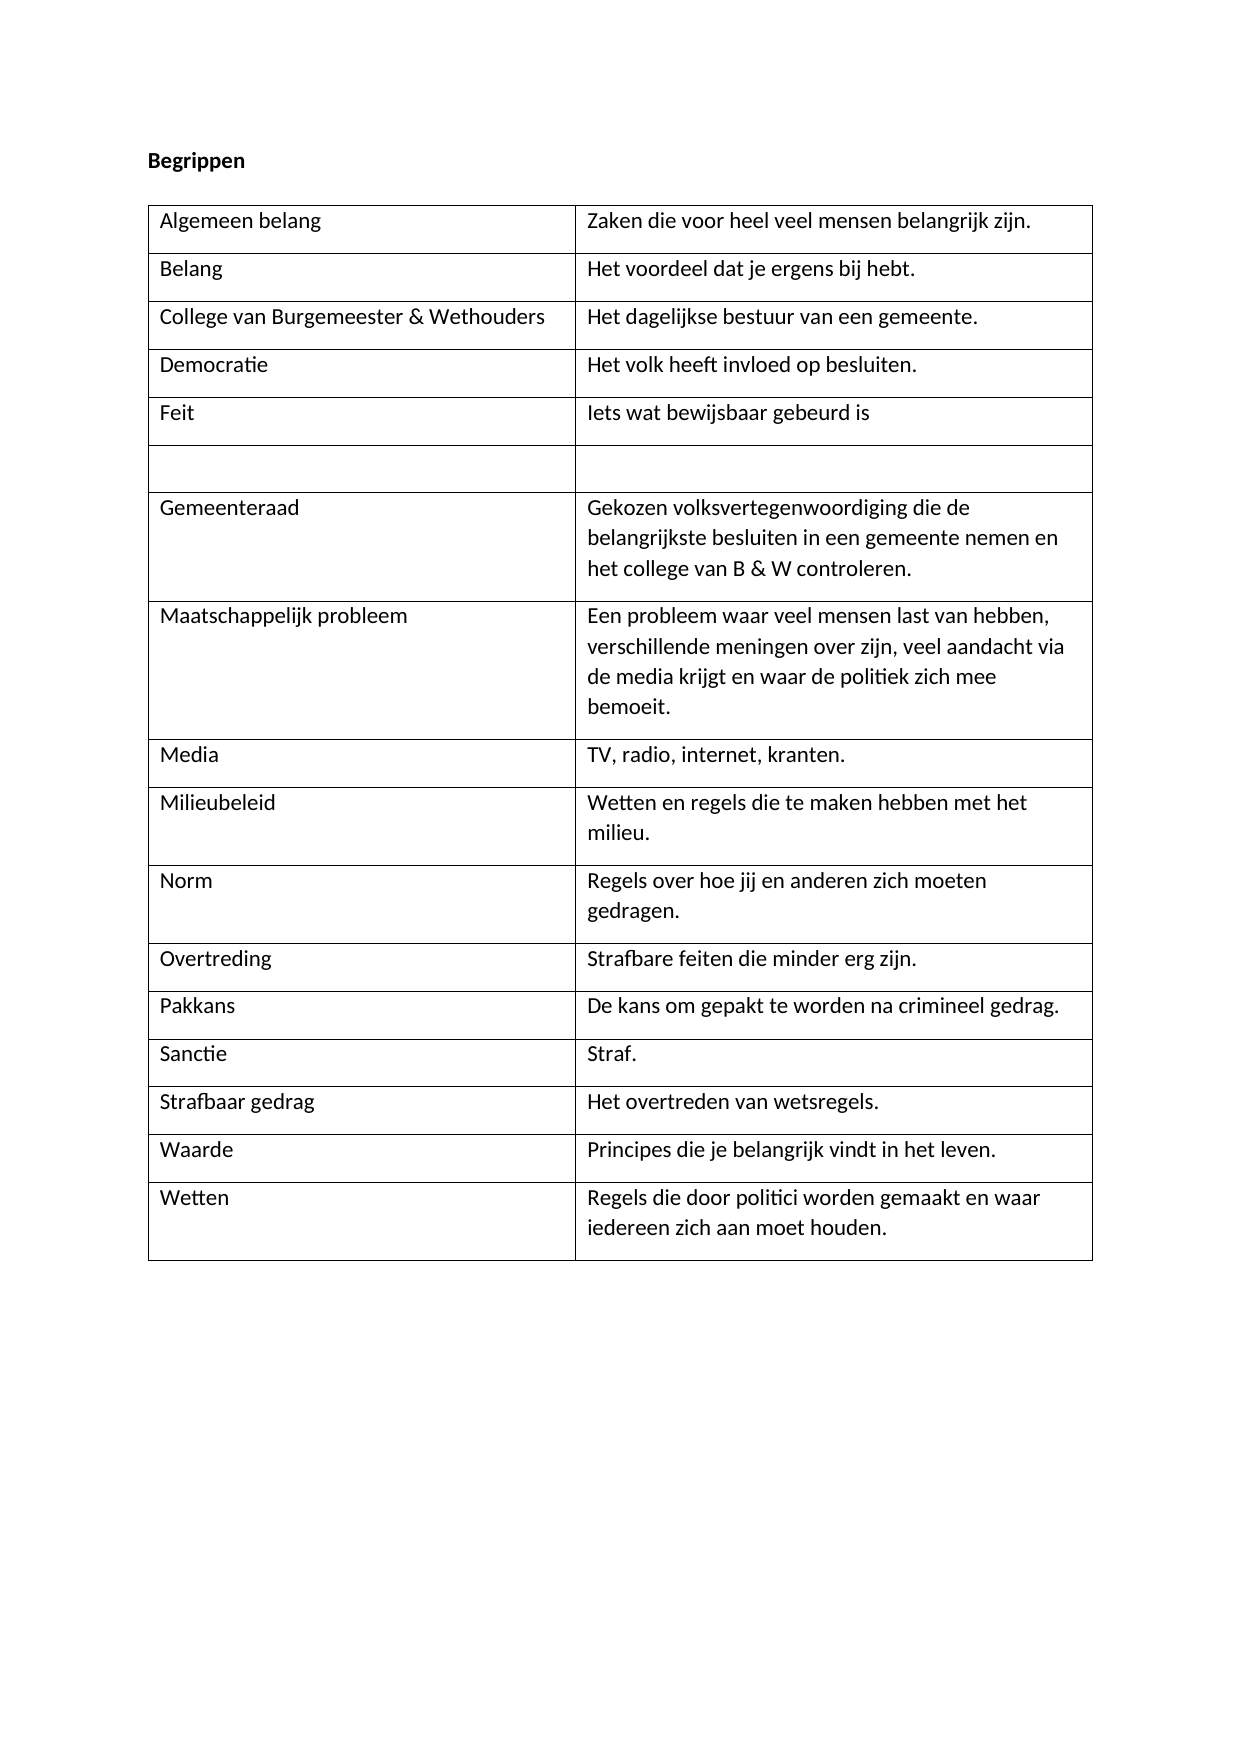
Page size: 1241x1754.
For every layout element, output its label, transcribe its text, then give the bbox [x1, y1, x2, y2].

table_cell Regels over hoe jij en anderen zich moeten gedragen. [576, 866, 1092, 943]
table_header Zaken die voor heel veel mensen belangrijk zijn. [576, 206, 1092, 253]
table_cell Strafbare feiten die minder erg zijn. [576, 944, 1092, 991]
table_cell College van Burgemeester & Wethouders [149, 302, 575, 349]
table_cell Het voordeel dat je ergens bij hebt. [576, 254, 1092, 301]
table_cell Democratie [149, 350, 575, 397]
table_cell Gekozen volksvertegenwoordiging die de belangrijkste besluiten in een gemeente nemen en het college van B & W controleren. [576, 493, 1092, 601]
table_cell Het overtreden van wetsregels. [576, 1087, 1092, 1134]
table_cell [576, 446, 1092, 492]
table_cell Belang [149, 254, 575, 301]
table_cell Een probleem waar veel mensen last van hebben, verschillende meningen over zijn, veel aandacht via de media krijgt en waar de politiek zich mee bemoeit. [576, 602, 1092, 739]
table_cell Regels die door politici worden gemaakt en waar iedereen zich aan moet houden. [576, 1183, 1092, 1260]
table_cell TV, radio, internet, kranten. [576, 740, 1092, 787]
table_cell Iets wat bewijsbaar gebeurd is [576, 398, 1092, 444]
table_cell Gemeenteraad [149, 493, 575, 601]
table_cell Strafbaar gedrag [149, 1087, 575, 1134]
table_cell Maatschappelijk probleem [149, 602, 575, 739]
text Begrippen [148, 143, 1092, 174]
table_cell Principes die je belangrijk vindt in het leven. [576, 1135, 1092, 1182]
table_cell De kans om gepakt te worden na crimineel gedrag. [576, 992, 1092, 1038]
table_cell Milieubeleid [149, 788, 575, 865]
table_cell Het volk heeft invloed op besluiten. [576, 350, 1092, 397]
table_cell Wetten en regels die te maken hebben met het milieu. [576, 788, 1092, 865]
table_cell Wetten [149, 1183, 575, 1260]
table_cell [149, 446, 575, 492]
table_cell Waarde [149, 1135, 575, 1182]
table_cell Media [149, 740, 575, 787]
table_cell Sanctie [149, 1040, 575, 1086]
table_cell Pakkans [149, 992, 575, 1038]
table_cell Straf. [576, 1040, 1092, 1086]
table_header Algemeen belang [149, 206, 575, 253]
table_cell Overtreding [149, 944, 575, 991]
table_cell Het dagelijkse bestuur van een gemeente. [576, 302, 1092, 349]
table_cell Feit [149, 398, 575, 444]
table_cell Norm [149, 866, 575, 943]
